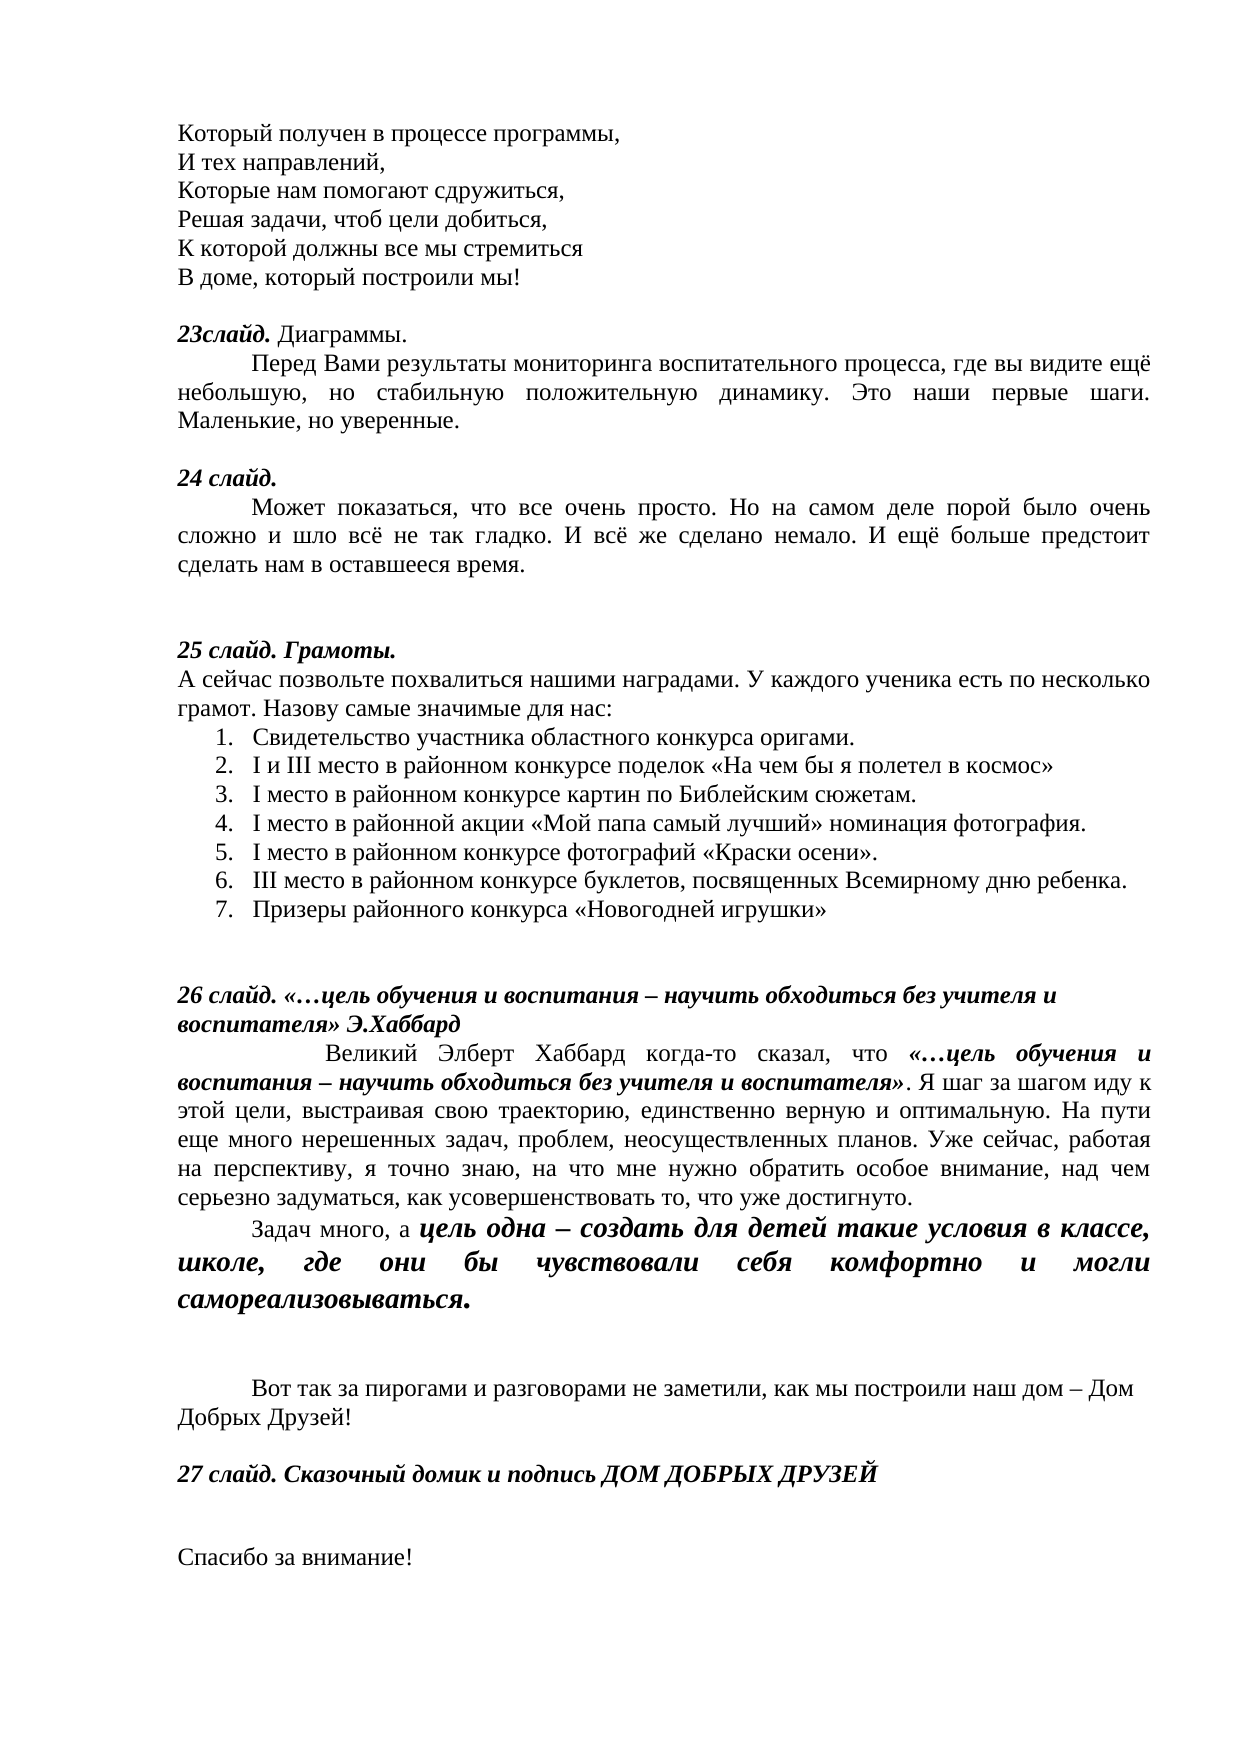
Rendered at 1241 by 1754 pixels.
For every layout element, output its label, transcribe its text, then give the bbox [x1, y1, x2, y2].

text К которой должны все мы стремиться [177, 233, 1152, 262]
text Великий Элберт Хаббард когда-то сказал, что «…цель обучения и воспитания – научить обходиться без учителя и воспитателя». Я шаг за шагом иду к этой цели, выстраивая свою траекторию, единственно верную и оптимальную. На пути еще много нерешенных задач, проблем, неосуществленных планов. Уже сейчас, работая на перспективу, я точно знаю, на что мне нужно обратить особое внимание, над чем серьезно задуматься, как усовершенствовать то, что уже достигнуто. [177, 1038, 1152, 1211]
text Которые нам помогают сдружиться, [177, 176, 1152, 204]
text Вот так за пирогами и разговорами не заметили, как мы построили наш дом – Дом Добрых Друзей! [177, 1373, 1152, 1430]
text А сейчас позвольте похвалиться нашими наградами. У каждого ученика есть по несколько грамот. Назову самые значимые для нас: [177, 664, 1152, 722]
list I место в районной акции «Мой папа самый лучший» номинация фотография. [215, 808, 1152, 837]
list Призеры районного конкурса «Новогодней игрушки» [215, 894, 1152, 923]
text Который получен в процессе программы, [177, 118, 1152, 147]
text Может показаться, что все очень просто. Но на самом деле порой было очень сложно и шло всё не так гладко. И всё же сделано немало. И ещё больше предстоит сделать нам в оставшееся время. [177, 492, 1152, 578]
list I место в районном конкурсе картин по Библейским сюжетам. [215, 779, 1152, 808]
text 24 слайд. [177, 463, 1152, 492]
list Свидетельство участника областного конкурса оригами. [215, 722, 1152, 751]
text И тех направлений, [177, 147, 1152, 176]
text 23слайд. Диаграммы. [177, 319, 1152, 348]
text Спасибо за внимание! [177, 1542, 1152, 1570]
text 25 слайд. Грамоты. [177, 636, 1152, 664]
text 26 слайд. «…цель обучения и воспитания – научить обходиться без учителя и воспитателя» Э.Хаббард [177, 981, 1152, 1038]
text Задач много, а цель одна – создать для детей такие условия в классе, школе, где они бы чувствовали себя комфортно и могли самореализовываться. [177, 1211, 1152, 1316]
list I и III место в районном конкурсе поделок «На чем бы я полетел в космос» [215, 751, 1152, 779]
text 27 слайд. Сказочный домик и подпись ДОМ ДОБРЫХ ДРУЗЕЙ [177, 1459, 1152, 1488]
text Решая задачи, чтоб цели добиться, [177, 204, 1152, 233]
list I место в районном конкурсе фотографий «Краски осени». [215, 837, 1152, 866]
text В доме, который построили мы! [177, 262, 1152, 291]
text Перед Вами результаты мониторинга воспитательного процесса, где вы видите ещё небольшую, но стабильную положительную динамику. Это наши первые шаги. Маленькие, но уверенные. [177, 348, 1152, 434]
list III место в районном конкурсе буклетов, посвященных Всемирному дню ребенка. [215, 866, 1152, 894]
